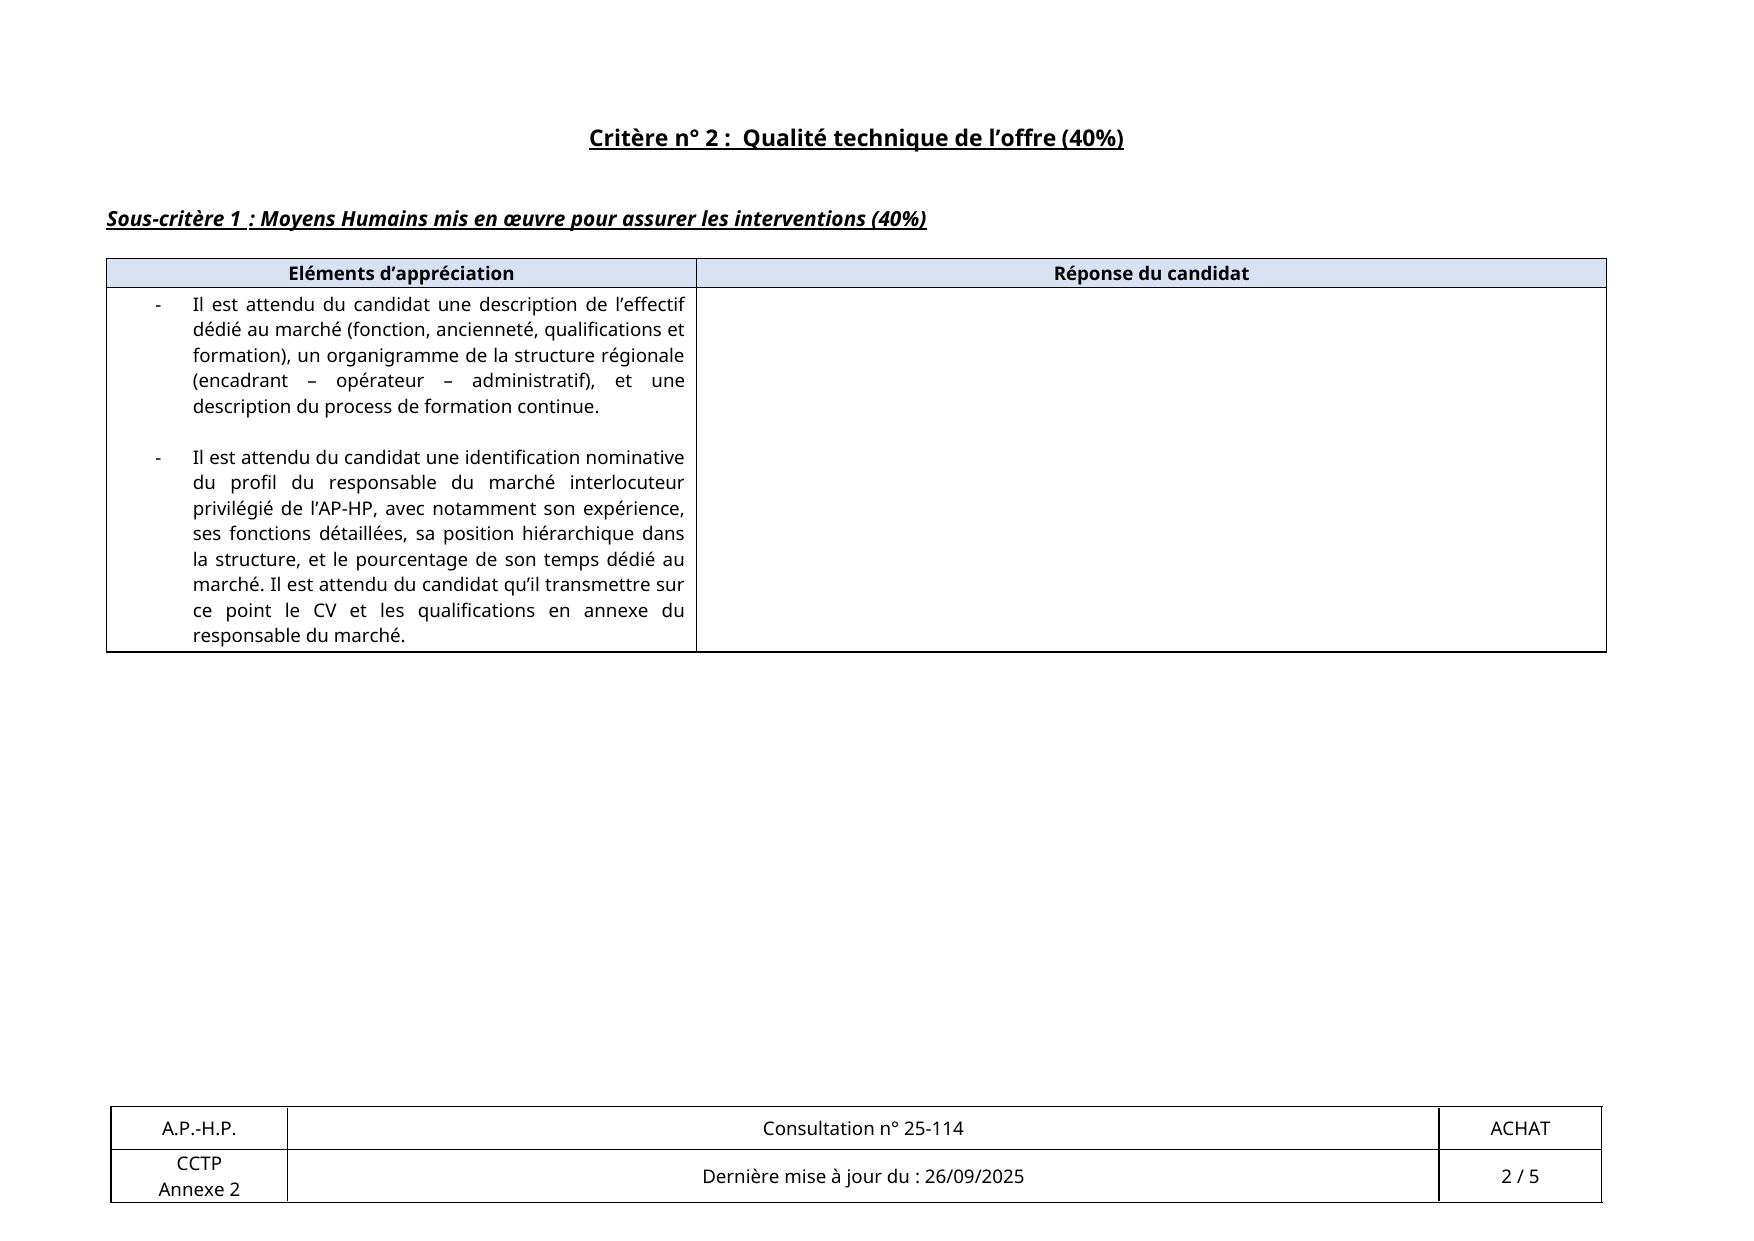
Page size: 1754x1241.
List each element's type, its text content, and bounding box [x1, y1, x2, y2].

table_cell Il est attendu du candidat une description de l’effectif dédié au marché (fonction, ancienneté, qualifications et formation), un organigramme de la structure régionale (encadrant – opérateur – administratif), et une description du process de formation continue. Il est attendu du candidat une identification nominative du profil du responsable du marché interlocuteur privilégié de l’AP-HP, avec notamment son expérience, ses fonctions détaillées, sa position hiérarchique dans la structure, et le pourcentage de son temps dédié au marché. Il est attendu du candidat qu’il transmettre sur ce point le CV et les qualifications en annexe du responsable du marché. [107, 288, 696, 651]
text Critère n° 2 : Qualité technique de l’offre (40%) [106, 122, 1606, 153]
table_header Eléments d’appréciation [107, 259, 696, 287]
table_cell [697, 288, 1606, 651]
table_header Réponse du candidat [697, 259, 1606, 287]
text Sous-critère 1 : Moyens Humains mis en œuvre pour assurer les interventions (40%) [106, 204, 1606, 232]
